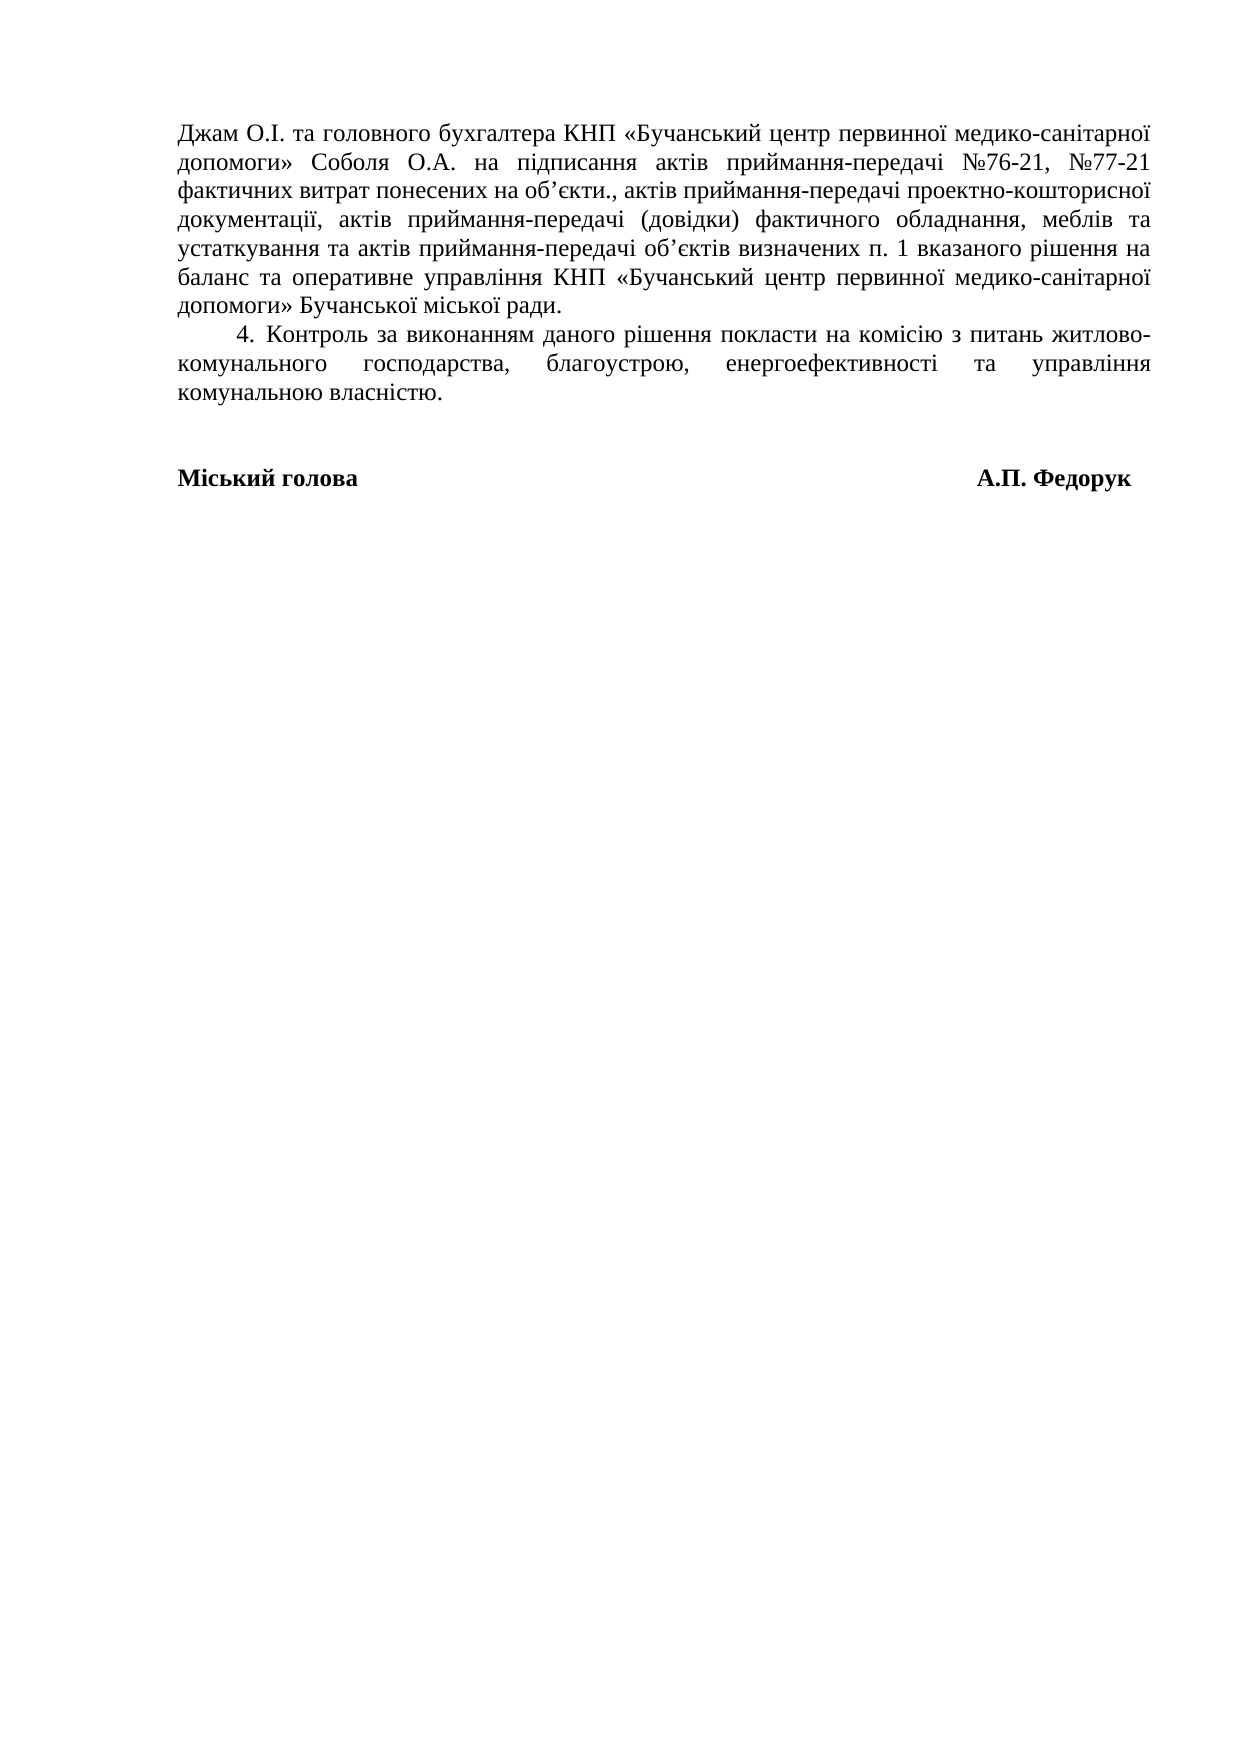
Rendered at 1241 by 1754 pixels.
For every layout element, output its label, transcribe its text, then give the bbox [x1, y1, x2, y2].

list Контроль за виконанням даного рішення покласти на комісію з питань житлово-комунального господарства, благоустрою, енергоефективності та управління комунальною власністю. [177, 319, 1152, 406]
text Міський голова А.П. Федорук [177, 463, 1152, 492]
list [177, 118, 1152, 319]
